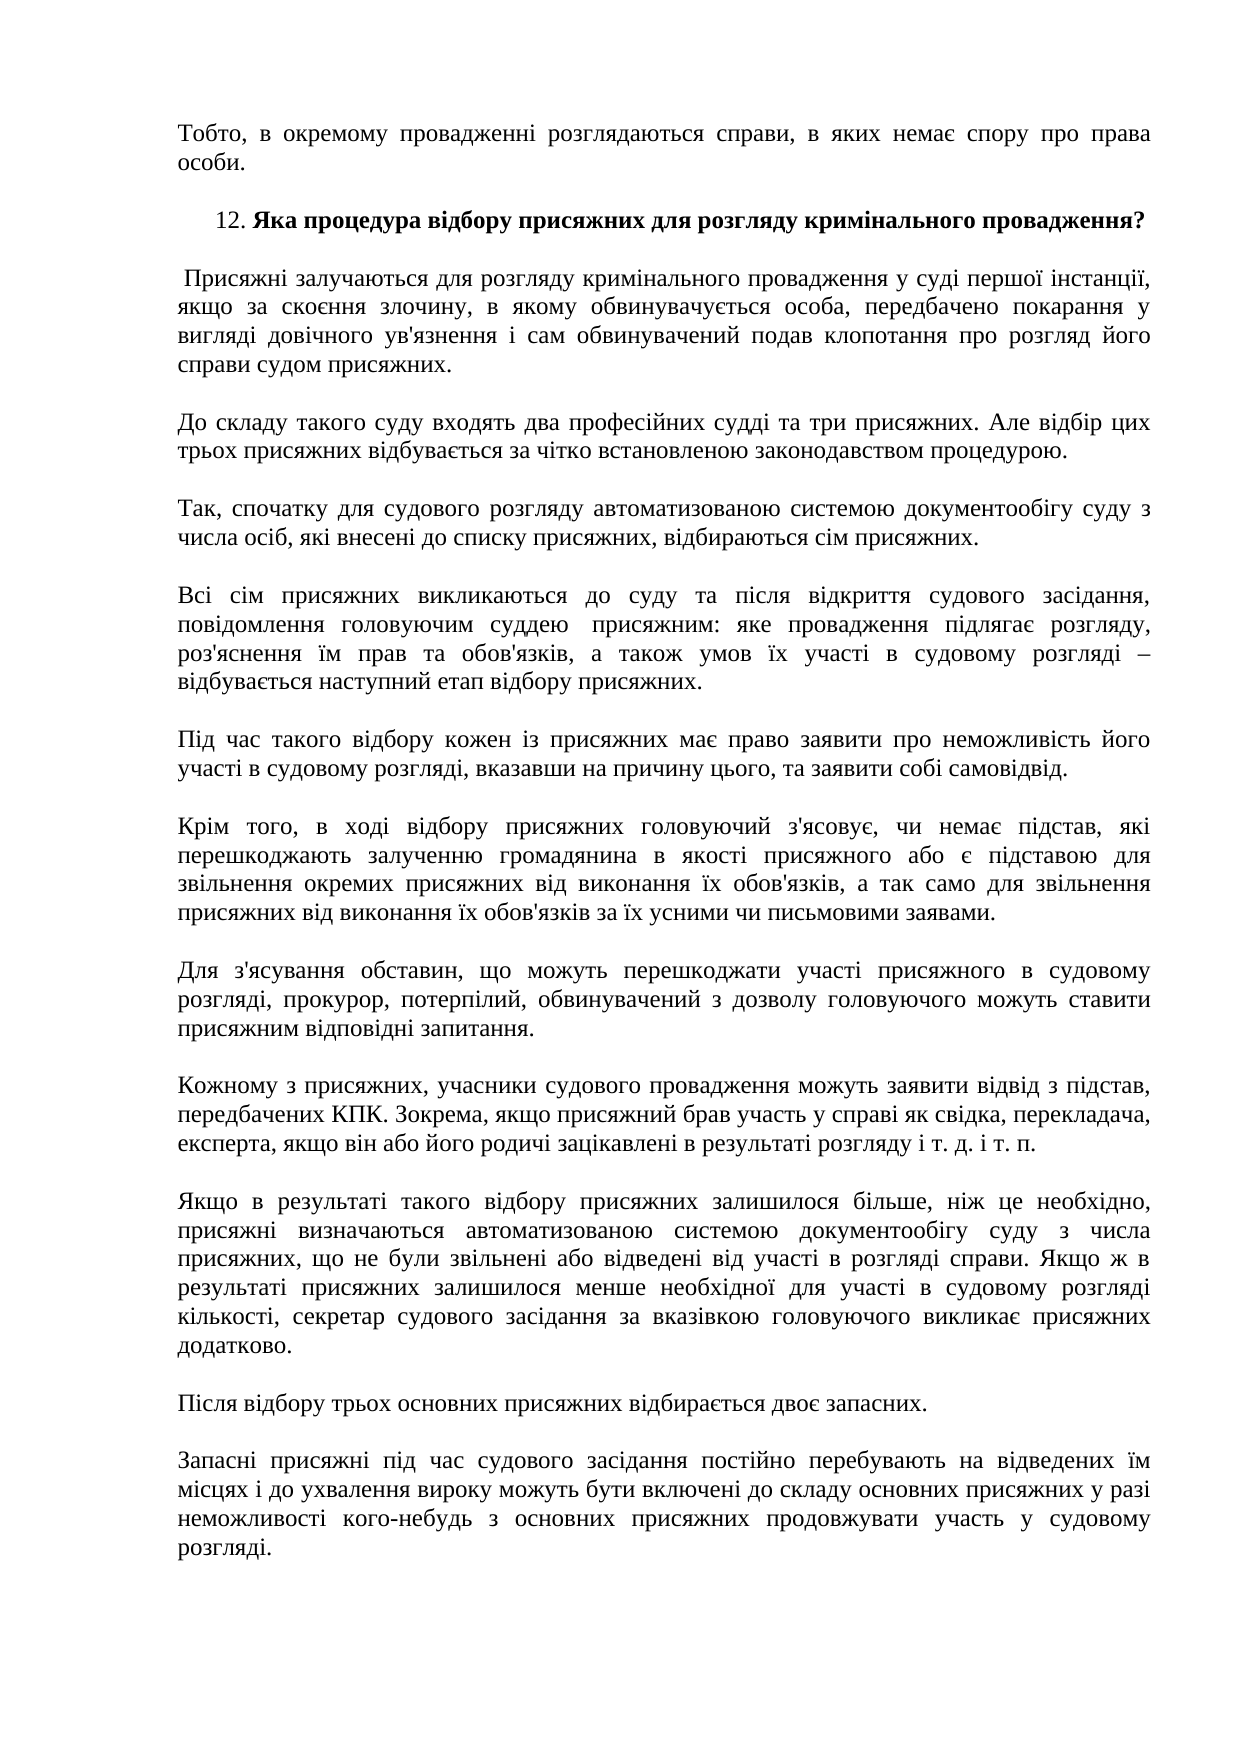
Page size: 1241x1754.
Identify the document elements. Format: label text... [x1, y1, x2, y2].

text Запасні присяжні під час судового засідання постійно перебувають на відведених їм місцях і до ухвалення вироку можуть бути включені до складу основних присяжних у разі неможливості кого-небудь з основних присяжних продовжувати участь у судовому розгляді. [177, 1446, 1152, 1561]
text Після відбору трьох основних присяжних відбирається двоє запасних. [177, 1388, 1152, 1416]
text Тобто, в окремому провадженні розглядаються справи, в яких немає спору про права особи. [177, 118, 1152, 176]
text До складу такого суду входять два професійних судді та три присяжних. Але відбір цих трьох присяжних відбувається за чітко встановленою законодавством процедурою. [177, 407, 1152, 464]
text Для з'ясування обставин, що можуть перешкоджати участі присяжного в судовому розгляді, прокурор, потерпілий, обвинувачений з дозволу головуючого можуть ставити присяжним відповідні запитання. [177, 955, 1152, 1041]
list Яка процедура відбору присяжних для розгляду кримінального провадження? [215, 205, 1152, 233]
text Якщо в результаті такого відбору присяжних залишилося більше, ніж це необхідно, присяжні визначаються автоматизованою системою документообігу суду з числа присяжних, що не були звільнені або відведені від участі в розгляді справи. Якщо ж в результаті присяжних залишилося менше необхідної для участі в судовому розгляді кількості, секретар судового засідання за вказівкою головуючого викликає присяжних додатково. [177, 1186, 1152, 1358]
text Крім того, в ході відбору присяжних головуючий з'ясовує, чи немає підстав, які перешкоджають залученню громадянина в якості присяжного або є підставою для звільнення окремих присяжних від виконання їх обов'язків, а так само для звільнення присяжних від виконання їх обов'язків за їх усними чи письмовими заявами. [177, 811, 1152, 926]
text Під час такого відбору кожен із присяжних має право заявити про неможливість його участі в судовому розгляді, вказавши на причину цього, та заявити собі самовідвід. [177, 724, 1152, 782]
text Присяжні залучаються для розгляду кримінального провадження у суді першої інстанції, якщо за скоєння злочину, в якому обвинувачується особа, передбачено покарання у вигляді довічного ув'язнення і сам обвинувачений подав клопотання про розгляд його справи судом присяжних. [177, 263, 1152, 378]
text Кожному з присяжних, учасники судового провадження можуть заявити відвід з підстав, передбачених КПК. Зокрема, якщо присяжний брав участь у справі як свідка, перекладача, експерта, якщо він або його родичі зацікавлені в результаті розгляду і т. д. і т. п. [177, 1071, 1152, 1157]
text Так, спочатку для судового розгляду автоматизованою системою документообігу суду з числа осіб, які внесені до списку присяжних, відбираються сім присяжних. [177, 493, 1152, 551]
text Всі сім присяжних викликаються до суду та після відкриття судового засідання, повідомлення головуючим суддею присяжним: яке провадження підлягає розгляду, роз'яснення їм прав та обов'язків, а також умов їх участі в судовому розгляді – відбувається наступний етап відбору присяжних. [177, 580, 1152, 695]
